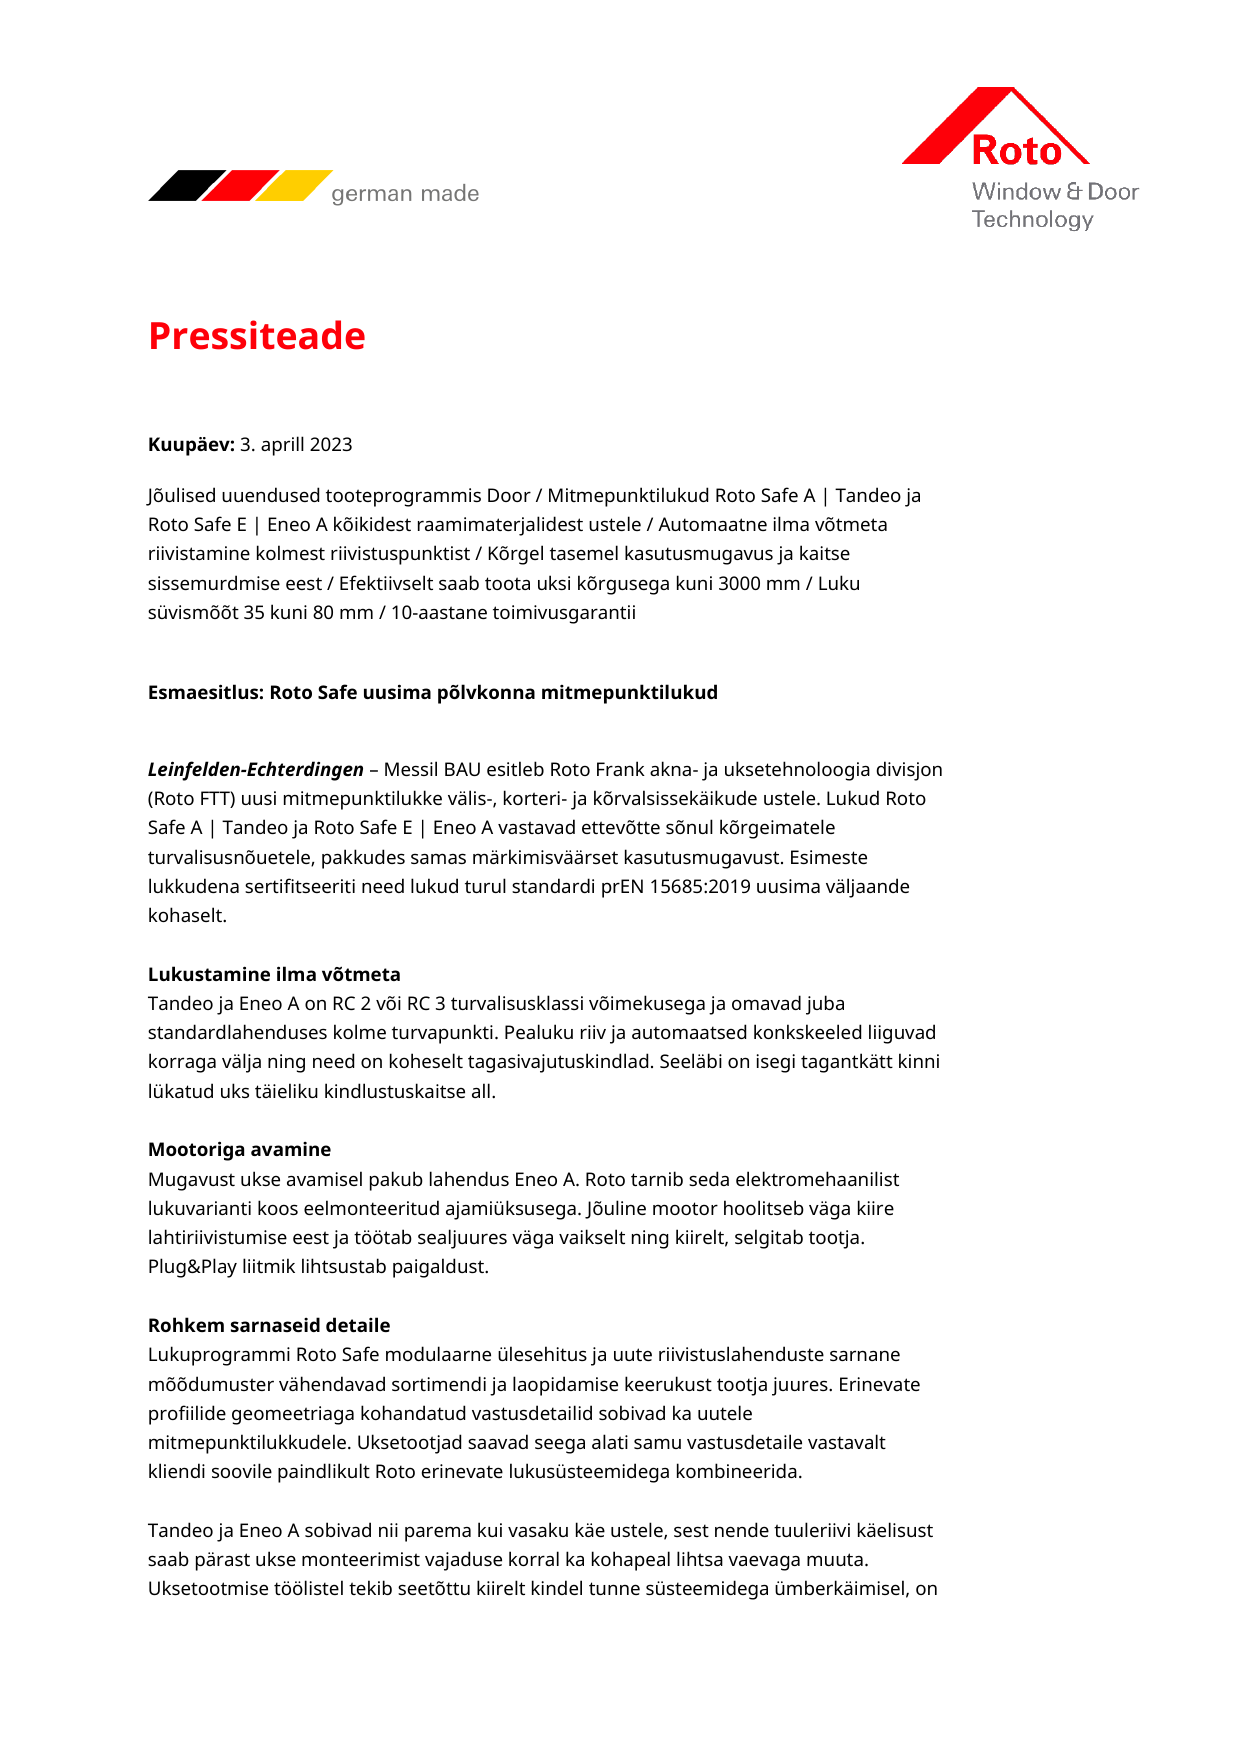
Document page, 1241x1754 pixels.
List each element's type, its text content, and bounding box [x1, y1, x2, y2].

text Kuupäev: 3. aprill 2023 [148, 431, 945, 457]
text Lukuprogrammi Roto Safe modulaarne ülesehitus ja uute riivistuslahenduste sarnane mõõdumuster vähendavad sortimendi ja laopidamise keerukust tootja juures. Erinevate profiilide geomeetriaga kohandatud vastusdetailid sobivad ka uutele mitmepunktilukkudele. Uksetootjad saavad seega alati samu vastusdetaile vastavalt kliendi soovile paindlikult Roto erinevate lukusüsteemidega kombineerida. [148, 1342, 945, 1484]
text Mootoriga avamine [148, 1137, 945, 1162]
text Tandeo ja Eneo A on RC 2 või RC 3 turvalisusklassi võimekusega ja omavad juba standardlahenduses kolme turvapunkti. Pealuku riiv ja automaatsed konkskeeled liiguvad korraga välja ning need on koheselt tagasivajutuskindlad. Seeläbi on isegi tagantkätt kinni lükatud uks täieliku kindlustuskaitse all. [148, 990, 945, 1104]
text Jõulised uuendused tooteprogrammis Door / Mitmepunktilukud Roto Safe A | Tandeo ja Roto Safe E | Eneo A kõikidest raamimaterjalidest ustele / Automaatne ilma võtmeta riivistamine kolmest riivistuspunktist / Kõrgel tasemel kasutusmugavus ja kaitse sissemurdmise eest / Efektiivselt saab toota uksi kõrgusega kuni 3000 mm / Luku süvismõõt 35 kuni 80 mm / 10-aastane toimivusgarantii [148, 482, 945, 625]
text Mugavust ukse avamisel pakub lahendus Eneo A. Roto tarnib seda elektromehaanilist lukuvarianti koos eelmonteeritud ajamiüksusega. Jõuline mootor hoolitseb väga kiire lahtiriivistumise eest ja töötab sealjuures väga vaikselt ning kiirelt, selgitab tootja. Plug&Play liitmik lihtsustab paigaldust. [148, 1166, 945, 1279]
text Rohkem sarnaseid detaile [148, 1312, 945, 1338]
text Esmaesitlus: Roto Safe uusima põlvkonna mitmepunktilukud [148, 679, 945, 705]
picture [147, 169, 481, 208]
text Leinfelden-Echterdingen – Messil BAU esitleb Roto Frank akna- ja uksetehnoloogia divisjon (Roto FTT) uusi mitmepunktilukke välis-, korteri- ja kõrvalsissekäikude ustele. Lukud Roto Safe A | Tandeo ja Roto Safe E | Eneo A vastavad ettevõtte sõnul kõrgeimatele turvalisusnõuetele, pakkudes samas märkimisväärset kasutusmugavust. Esimeste lukkudena sertifitseeriti need lukud turul standardi prEN 15685:2019 uusima väljaande kohaselt. [148, 756, 945, 928]
text Lukustamine ilma võtmeta [148, 961, 945, 987]
picture [902, 87, 1196, 235]
